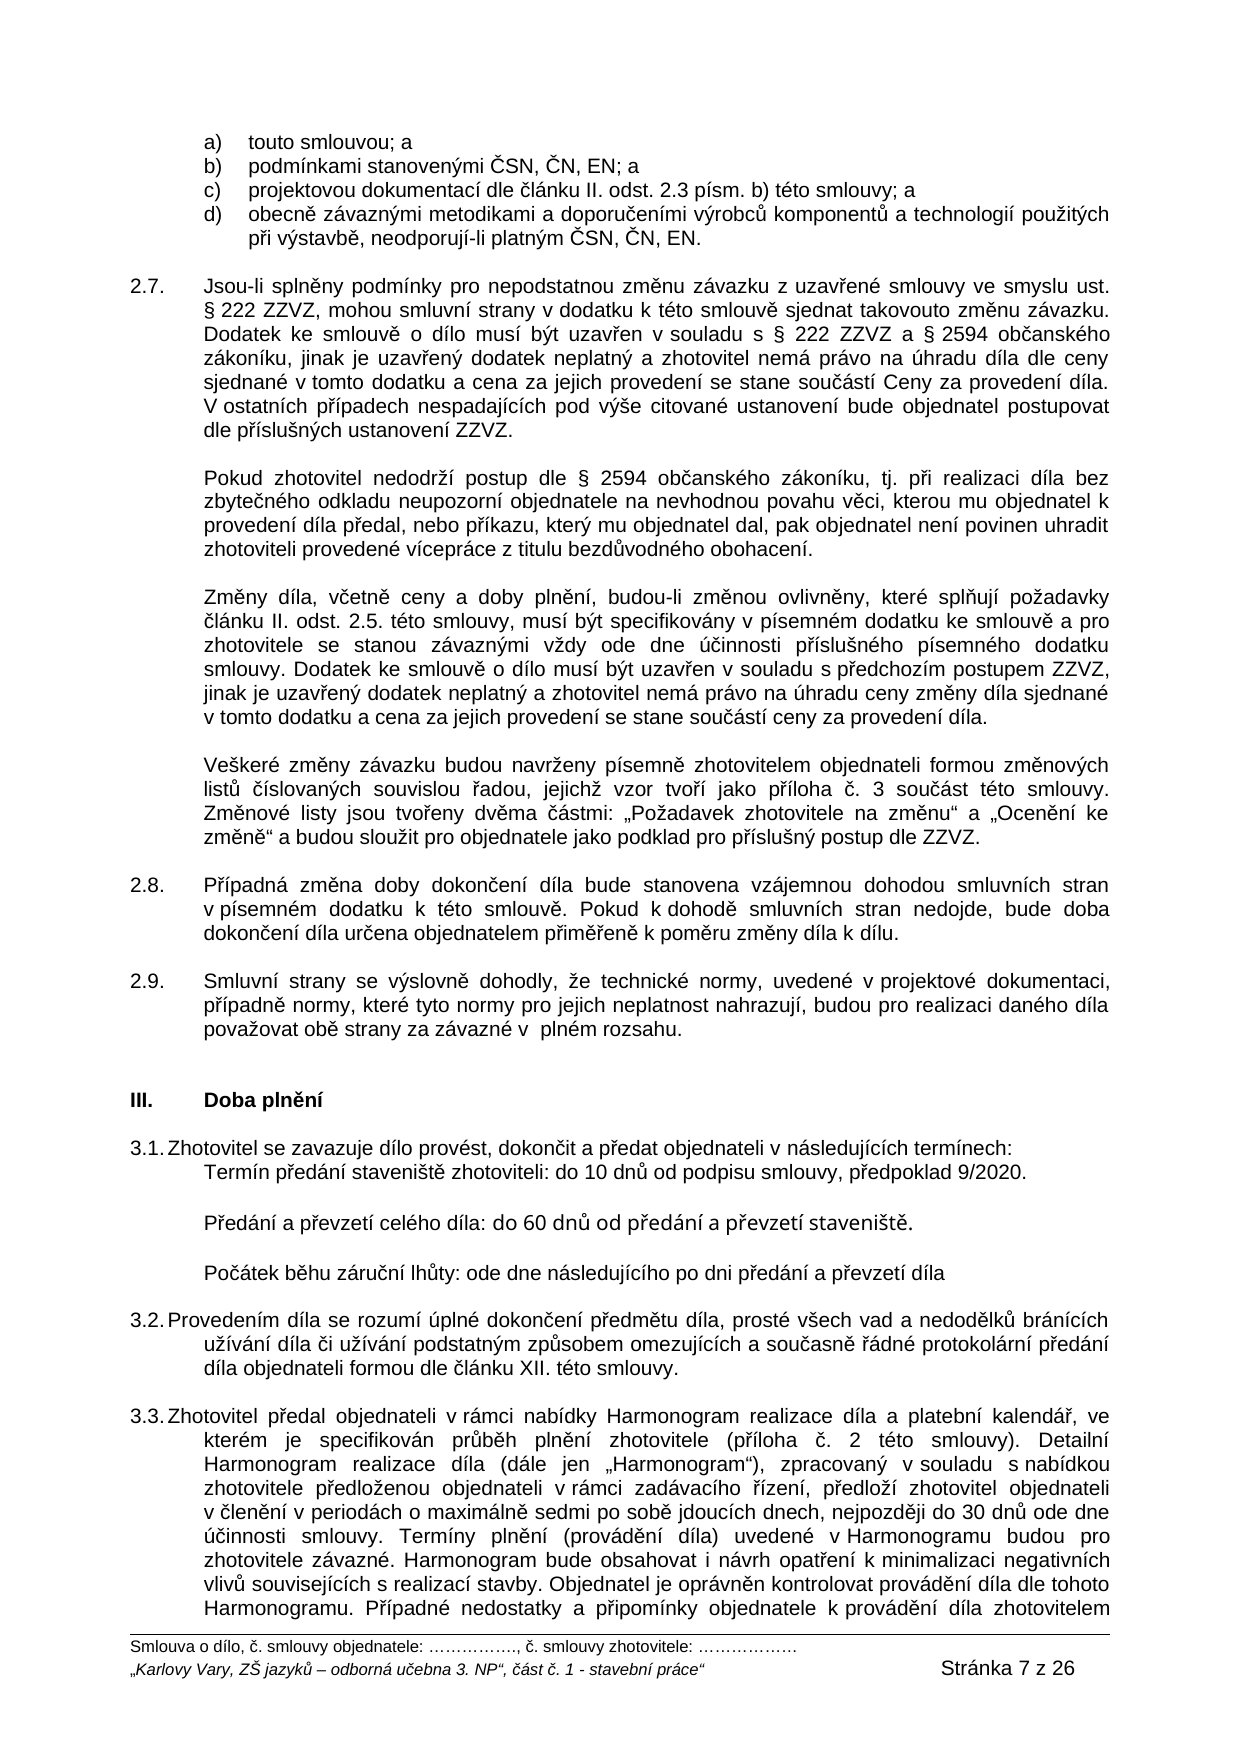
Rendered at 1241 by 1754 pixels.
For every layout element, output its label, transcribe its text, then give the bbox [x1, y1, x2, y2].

text Pokud zhotovitel nedodrží postup dle § 2594 občanského zákoníku, tj. při realizaci díla bez zbytečného odkladu neupozorní objednatele na nevhodnou povahu věci, kterou mu objednatel k provedení díla předal, nebo příkazu, který mu objednatel dal, pak objednatel není povinen uhradit zhotoviteli provedené vícepráce z titulu bezdůvodného obohacení. [204, 465, 1110, 561]
text b) podmínkami stanovenými ČSN, ČN, EN; a [204, 154, 1110, 178]
text III. Doba plnění [130, 1088, 1110, 1112]
text c) projektovou dokumentací dle článku II. odst. 2.3 písm. b) této smlouvy; a [204, 178, 1110, 202]
text Změny díla, včetně ceny a doby plnění, budou-li změnou ovlivněny, které splňují požadavky článku II. odst. 2.5. této smlouvy, musí být specifikovány v písemném dodatku ke smlouvě a pro zhotovitele se stanou závaznými vždy ode dne účinnosti příslušného písemného dodatku smlouvy. Dodatek ke smlouvě o dílo musí být uzavřen v souladu s předchozím postupem ZZVZ, jinak je uzavřený dodatek neplatný a zhotovitel nemá právo na úhradu ceny změny díla sjednané v tomto dodatku a cena za jejich provedení se stane součástí ceny za provedení díla. [204, 585, 1110, 729]
text Termín předání staveniště zhotoviteli: do 10 dnů od podpisu smlouvy, předpoklad 9/2020. [204, 1160, 1110, 1184]
list Zhotovitel se zavazuje dílo provést, dokončit a předat objednateli v následujících termínech: [130, 1136, 1110, 1160]
text Veškeré změny závazku budou navrženy písemně zhotovitelem objednateli formou změnových listů číslovaných souvislou řadou, jejichž vzor tvoří jako příloha č. 3 součást této smlouvy. Změnové listy jsou tvořeny dvěma částmi: „Požadavek zhotovitele na změnu“ a „Ocenění ke změně“ a budou sloužit pro objednatele jako podklad pro příslušný postup dle ZZVZ. [203, 753, 1110, 849]
list Smluvní strany se výslovně dohodly, že technické normy, uvedené v projektové dokumentaci, případně normy, které tyto normy pro jejich neplatnost nahrazují, budou pro realizaci daného díla považovat obě strany za závazné v plném rozsahu. [130, 968, 1110, 1040]
text a) touto smlouvou; a [204, 130, 1110, 154]
text d) obecně závaznými metodikami a doporučeními výrobců komponentů a technologií použitých při výstavbě, neodporují-li platným ČSN, ČN, EN. [204, 202, 1110, 250]
list Jsou-li splněny podmínky pro nepodstatnou změnu závazku z uzavřené smlouvy ve smyslu ust. § 222 ZZVZ, mohou smluvní strany v dodatku k této smlouvě sjednat takovouto změnu závazku. Dodatek ke smlouvě o dílo musí být uzavřen v souladu s § 222 ZZVZ a § 2594 občanského zákoníku, jinak je uzavřený dodatek neplatný a zhotovitel nemá právo na úhradu díla dle ceny sjednané v tomto dodatku a cena za jejich provedení se stane součástí Ceny za provedení díla. V ostatních případech nespadajících pod výše citované ustanovení bude objednatel postupovat dle příslušných ustanovení ZZVZ. [130, 274, 1110, 441]
text Počátek běhu záruční lhůty: ode dne následujícího po dni předání a převzetí díla [130, 1260, 1110, 1284]
text Předání a převzetí celého díla: do 60 dnů od předání a převzetí staveniště. [204, 1208, 1110, 1236]
list Provedením díla se rozumí úplné dokončení předmětu díla, prosté všech vad a nedodělků bránících užívání díla či užívání podstatným způsobem omezujících a současně řádné protokolární předání díla objednateli formou dle článku XII. této smlouvy. [130, 1308, 1110, 1380]
list Případná změna doby dokončení díla bude stanovena vzájemnou dohodou smluvních stran v písemném dodatku k této smlouvě. Pokud k dohodě smluvních stran nedojde, bude doba dokončení díla určena objednatelem přiměřeně k poměru změny díla k dílu. [130, 873, 1110, 944]
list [130, 1404, 1110, 1620]
